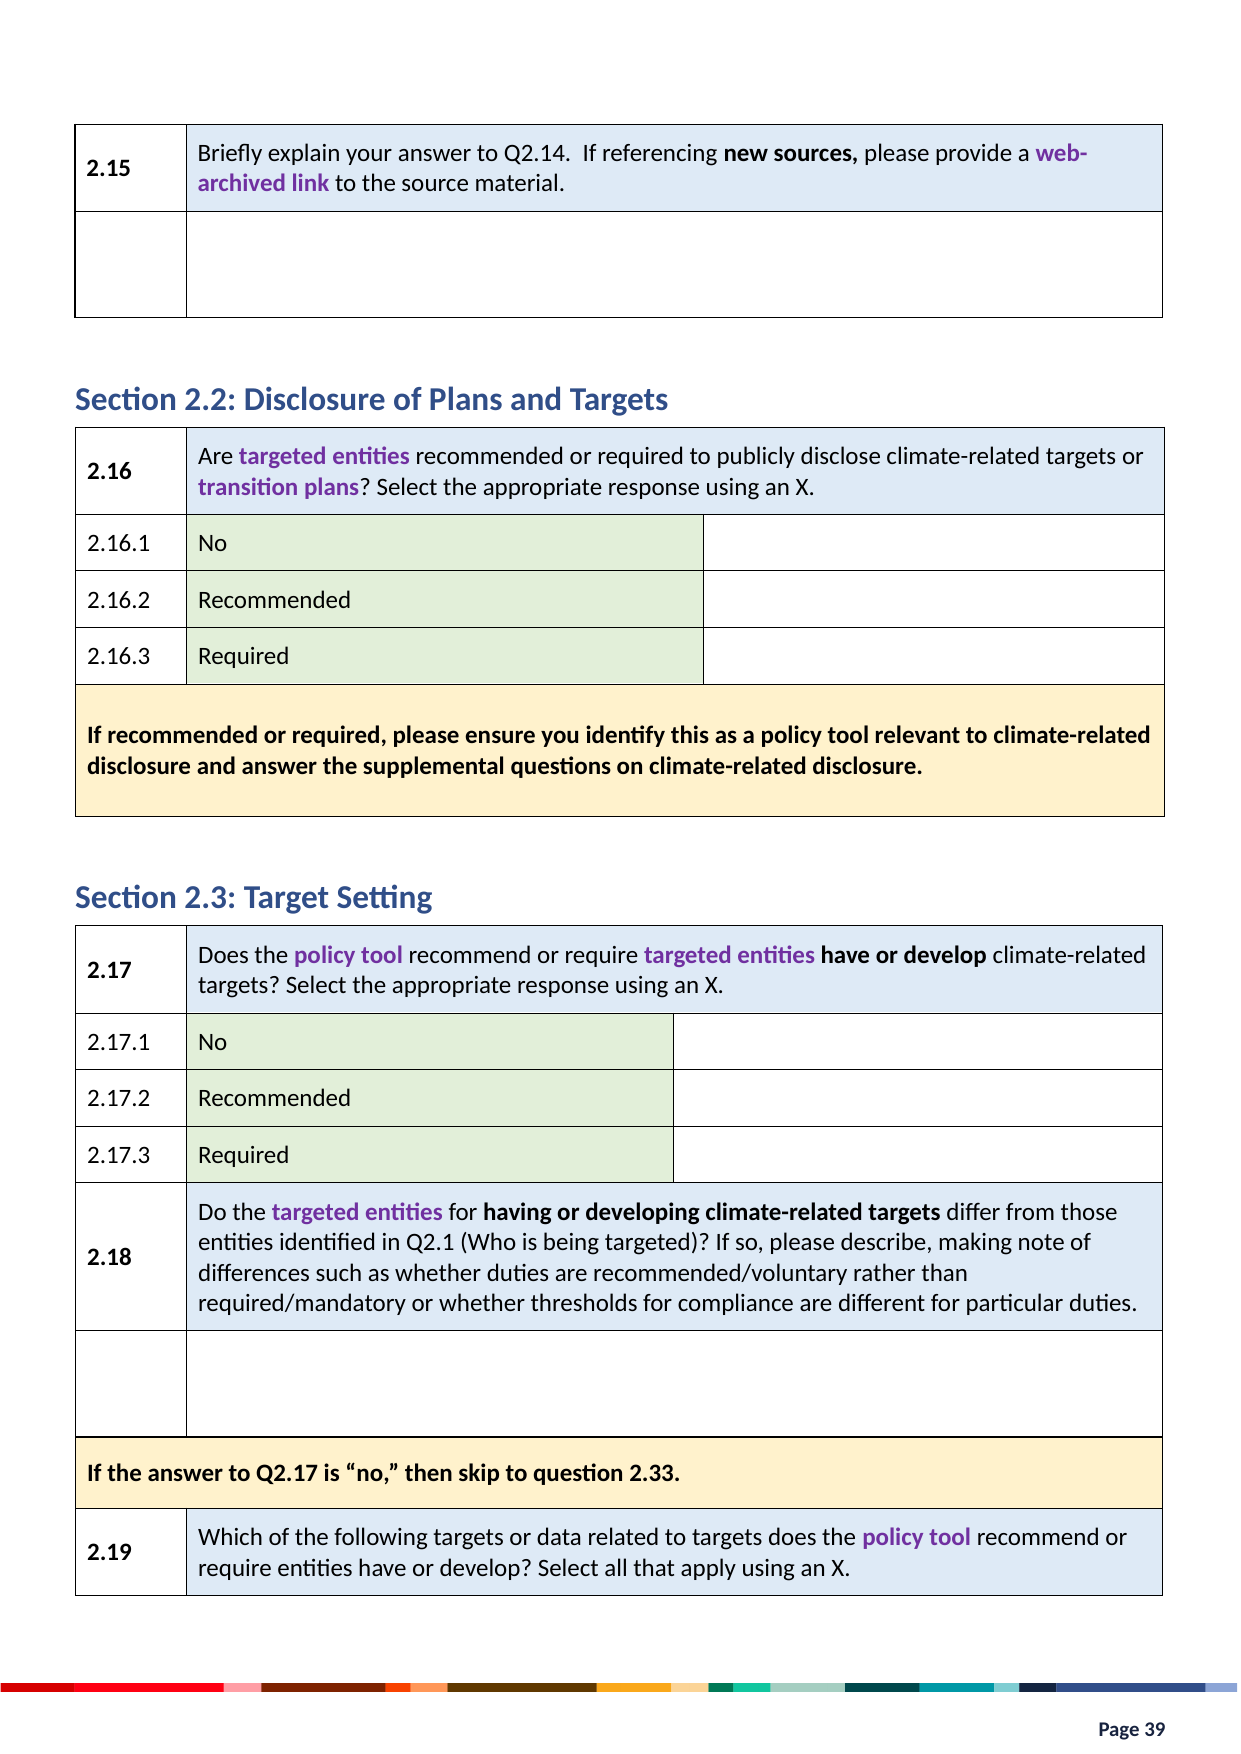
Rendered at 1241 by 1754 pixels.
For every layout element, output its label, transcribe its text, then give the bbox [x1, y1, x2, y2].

table_cell Briefly explain your answer to Q2.14. If referencing new sources, please provide a web-archived link to the source material. [187, 125, 1162, 211]
table_cell [76, 212, 186, 317]
table_cell Recommended [187, 571, 703, 627]
table_header Are targeted entities recommended or required to publicly disclose climate-related targets or transition plans? Select the appropriate response using an X. [187, 428, 1164, 514]
picture [0, 1683, 1236, 1692]
table_cell No [187, 1014, 673, 1069]
table_cell [674, 1014, 1162, 1069]
table_cell [674, 1127, 1162, 1182]
table_cell No [187, 515, 703, 570]
table_cell If recommended or required, please ensure you identify this as a policy tool relevant to climate-related disclosure and answer the supplemental questions on climate-related disclosure. [76, 685, 1164, 816]
table_cell Required [187, 628, 703, 683]
table_cell 2.19 [76, 1509, 186, 1595]
table_cell [704, 571, 1164, 627]
table_header 2.16 [76, 428, 186, 514]
table_header Does the policy tool recommend or require targeted entities have or develop climate-related targets? Select the appropriate response using an X. [187, 926, 1162, 1012]
table_cell Do the targeted entities for having or developing climate-related targets differ from those entities identified in Q2.1 (Who is being targeted)? If so, please describe, making note of differences such as whether duties are recommended/voluntary rather than required/mandatory or whether thresholds for compliance are different for particular duties. [187, 1183, 1162, 1330]
table_cell [187, 212, 1162, 317]
table_cell If the answer to Q2.17 is “no,” then skip to question 2.33. [76, 1438, 1162, 1508]
table_cell [187, 1331, 1162, 1436]
table_cell [704, 515, 1164, 570]
table_cell 2.16.1 [76, 515, 186, 570]
table_cell 2.17.2 [76, 1070, 186, 1126]
table_cell [674, 1070, 1162, 1126]
table_cell 2.16.2 [76, 571, 186, 627]
table_header 2.17 [76, 926, 186, 1012]
table_cell 2.16.3 [76, 628, 186, 683]
table_cell 2.18 [76, 1183, 186, 1330]
table_cell Which of the following targets or data related to targets does the policy tool recommend or require entities have or develop? Select all that apply using an X. [187, 1509, 1162, 1595]
table_cell [76, 1331, 186, 1436]
subtitle Section 2.3: Target Setting [75, 876, 1165, 917]
table_cell Recommended [187, 1070, 673, 1126]
table_cell 2.17.1 [76, 1014, 186, 1069]
table_cell [704, 628, 1164, 683]
table_cell 2.17.3 [76, 1127, 186, 1182]
table_cell 2.15 [76, 125, 186, 211]
table_cell Required [187, 1127, 673, 1182]
subtitle Section 2.2: Disclosure of Plans and Targets [75, 378, 1165, 418]
